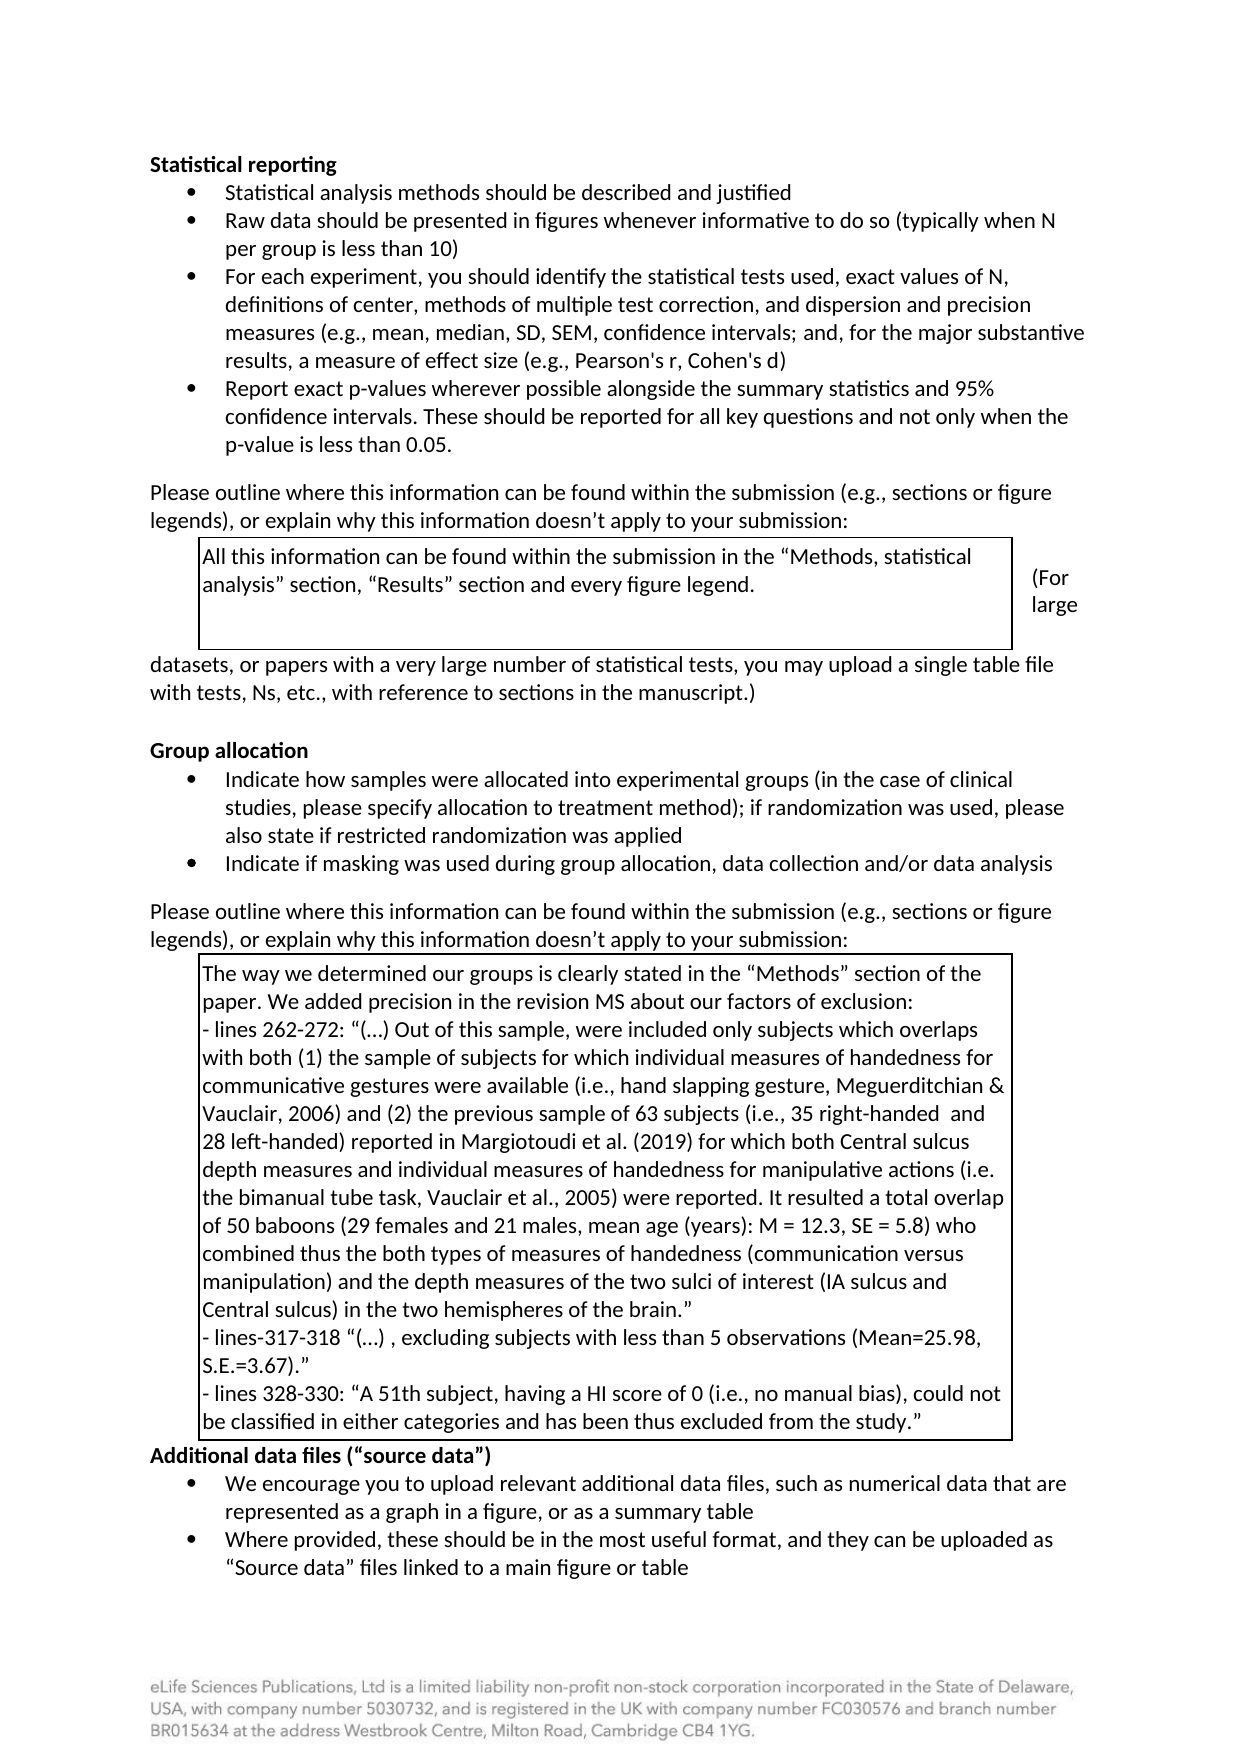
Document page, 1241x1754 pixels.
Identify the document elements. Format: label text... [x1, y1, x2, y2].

text Additional data files (“source data”) [150, 984, 1090, 1469]
text - lines-317-318 “(…) , excluding subjects with less than 5 observations (Mean=25.98, S.E.=3.67).” [202, 1323, 1009, 1379]
list Indicate if masking was used during group allocation, data collection and/or data analysis [187, 849, 1090, 877]
picture [0, 1635, 1241, 1754]
text - lines 262-272: “(…) Out of this sample, were included only subjects which overlaps with both (1) the sample of subjects for which individual measures of handedness for communicative gestures were available (i.e., hand slapping gesture, Meguerditchian & Vauclair, 2006) and (2) the previous sample of 63 subjects (i.e., 35 right-handed and 28 left-handed) reported in Margiotoudi et al. (2019) for which both Central sulcus depth measures and individual measures of handedness for manipulative actions (i.e. the bimanual tube task, Vauclair et al., 2005) were reported. It resulted a total overlap of 50 baboons (29 females and 21 males, mean age (years): M = 12.3, SE = 5.8) who combined thus the both types of measures of handedness (communication versus manipulation) and the depth measures of the two sulci of interest (IA sulcus and Central sulcus) in the two hemispheres of the brain.” [202, 1015, 1009, 1323]
text (For large datasets, or papers with a very large number of statistical tests, you may upload a single table file with tests, Ns, etc., with reference to sections in the manuscript.) [150, 563, 1090, 706]
list We encourage you to upload relevant additional data files, such as numerical data that are represented as a graph in a figure, or as a summary table [187, 1469, 1090, 1525]
list Raw data should be presented in figures whenever informative to do so (typically when N per group is less than 10) [187, 206, 1090, 262]
text Statistical reporting [150, 150, 1090, 178]
text All this information can be found within the submission in the “Methods, statistical analysis” section, “Results” section and every figure legend. [200, 540, 1011, 601]
list Statistical analysis methods should be described and justified [187, 178, 1090, 206]
list Where provided, these should be in the most useful format, and they can be uploaded as “Source data” files linked to a main figure or table [187, 1525, 1090, 1581]
list Report exact p-values wherever possible alongside the summary statistics and 95% confidence intervals. These should be reported for all key questions and not only when the p-value is less than 0.05. [187, 374, 1090, 458]
text The way we determined our groups is clearly stated in the “Methods” section of the paper. We added precision in the revision MS about our factors of exclusion: [200, 957, 1011, 1015]
text Group allocation [150, 737, 1090, 765]
list Indicate how samples were allocated into experimental groups (in the case of clinical studies, please specify allocation to treatment method); if randomization was used, please also state if restricted randomization was applied [187, 765, 1090, 849]
text - lines 328-330: “A 51th subject, having a HI score of 0 (i.e., no manual bias), could not be classified in either categories and has been thus excluded from the study.” [200, 1379, 1011, 1437]
list For each experiment, you should identify the statistical tests used, exact values of N, definitions of center, methods of multiple test correction, and dispersion and precision measures (e.g., mean, median, SD, SEM, confidence intervals; and, for the major substantive results, a measure of effect size (e.g., Pearson's r, Cohen's d) [187, 262, 1090, 374]
